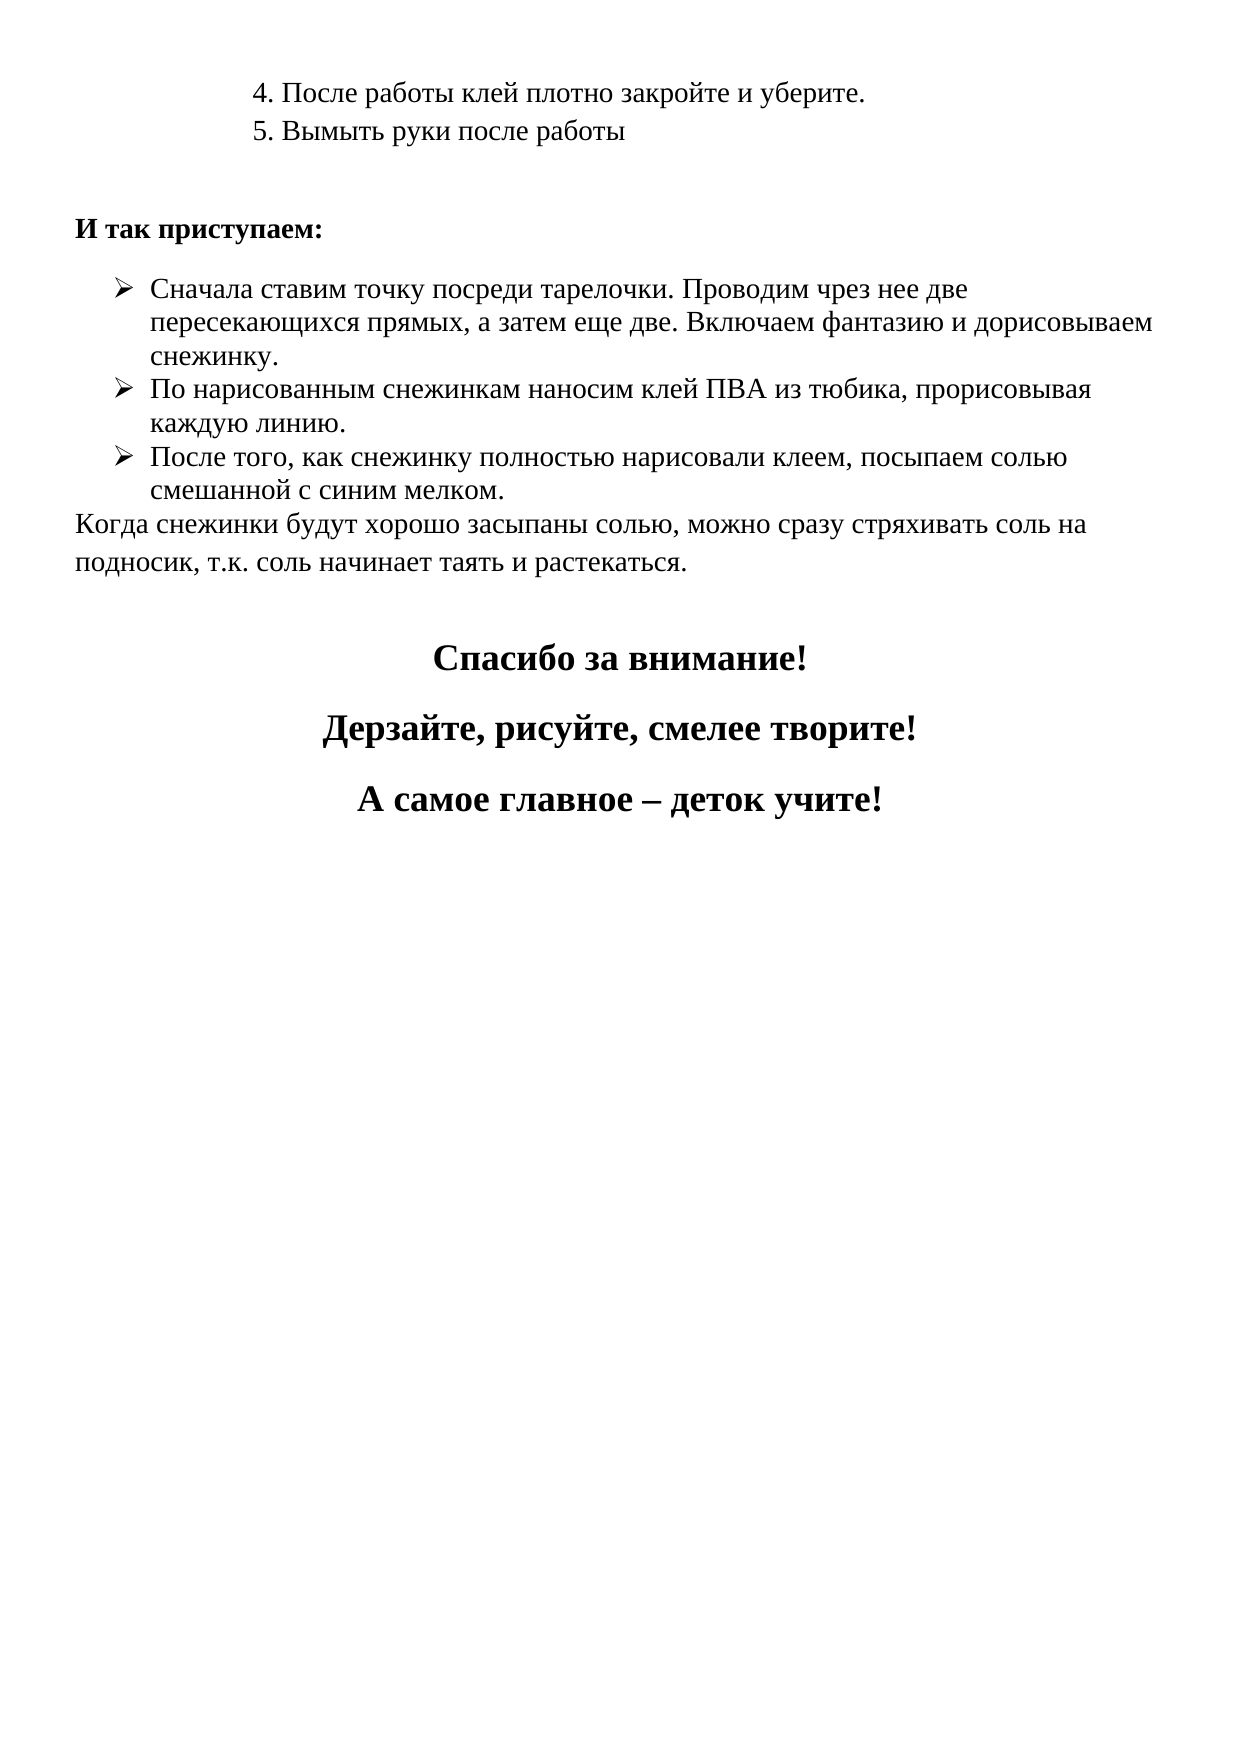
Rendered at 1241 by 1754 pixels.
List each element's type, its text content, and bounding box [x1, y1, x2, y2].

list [252, 75, 1165, 147]
list Сначала ставим точку посреди тарелочки. Проводим чрез нее две пересекающихся прямых, а затем еще две. Включаем фантазию и дорисовываем снежинку. [112, 271, 1165, 372]
list По нарисованным снежинкам наносим клей ПВА из тюбика, прорисовывая каждую линию. [112, 372, 1165, 439]
text Спасибо за внимание! [75, 635, 1165, 678]
text Дерзайте, рисуйте, смелее творите! [75, 706, 1165, 749]
list После того, как снежинку полностью нарисовали клеем, посыпаем солью смешанной с синим мелком. [112, 439, 1165, 506]
text А самое главное – деток учите! [75, 776, 1165, 819]
text И так приступаем: [75, 211, 1165, 245]
text Когда снежинки будут хорошо засыпаны солью, можно сразу стряхивать соль на подносик, т.к. соль начинает таять и растекаться. [75, 506, 1165, 610]
